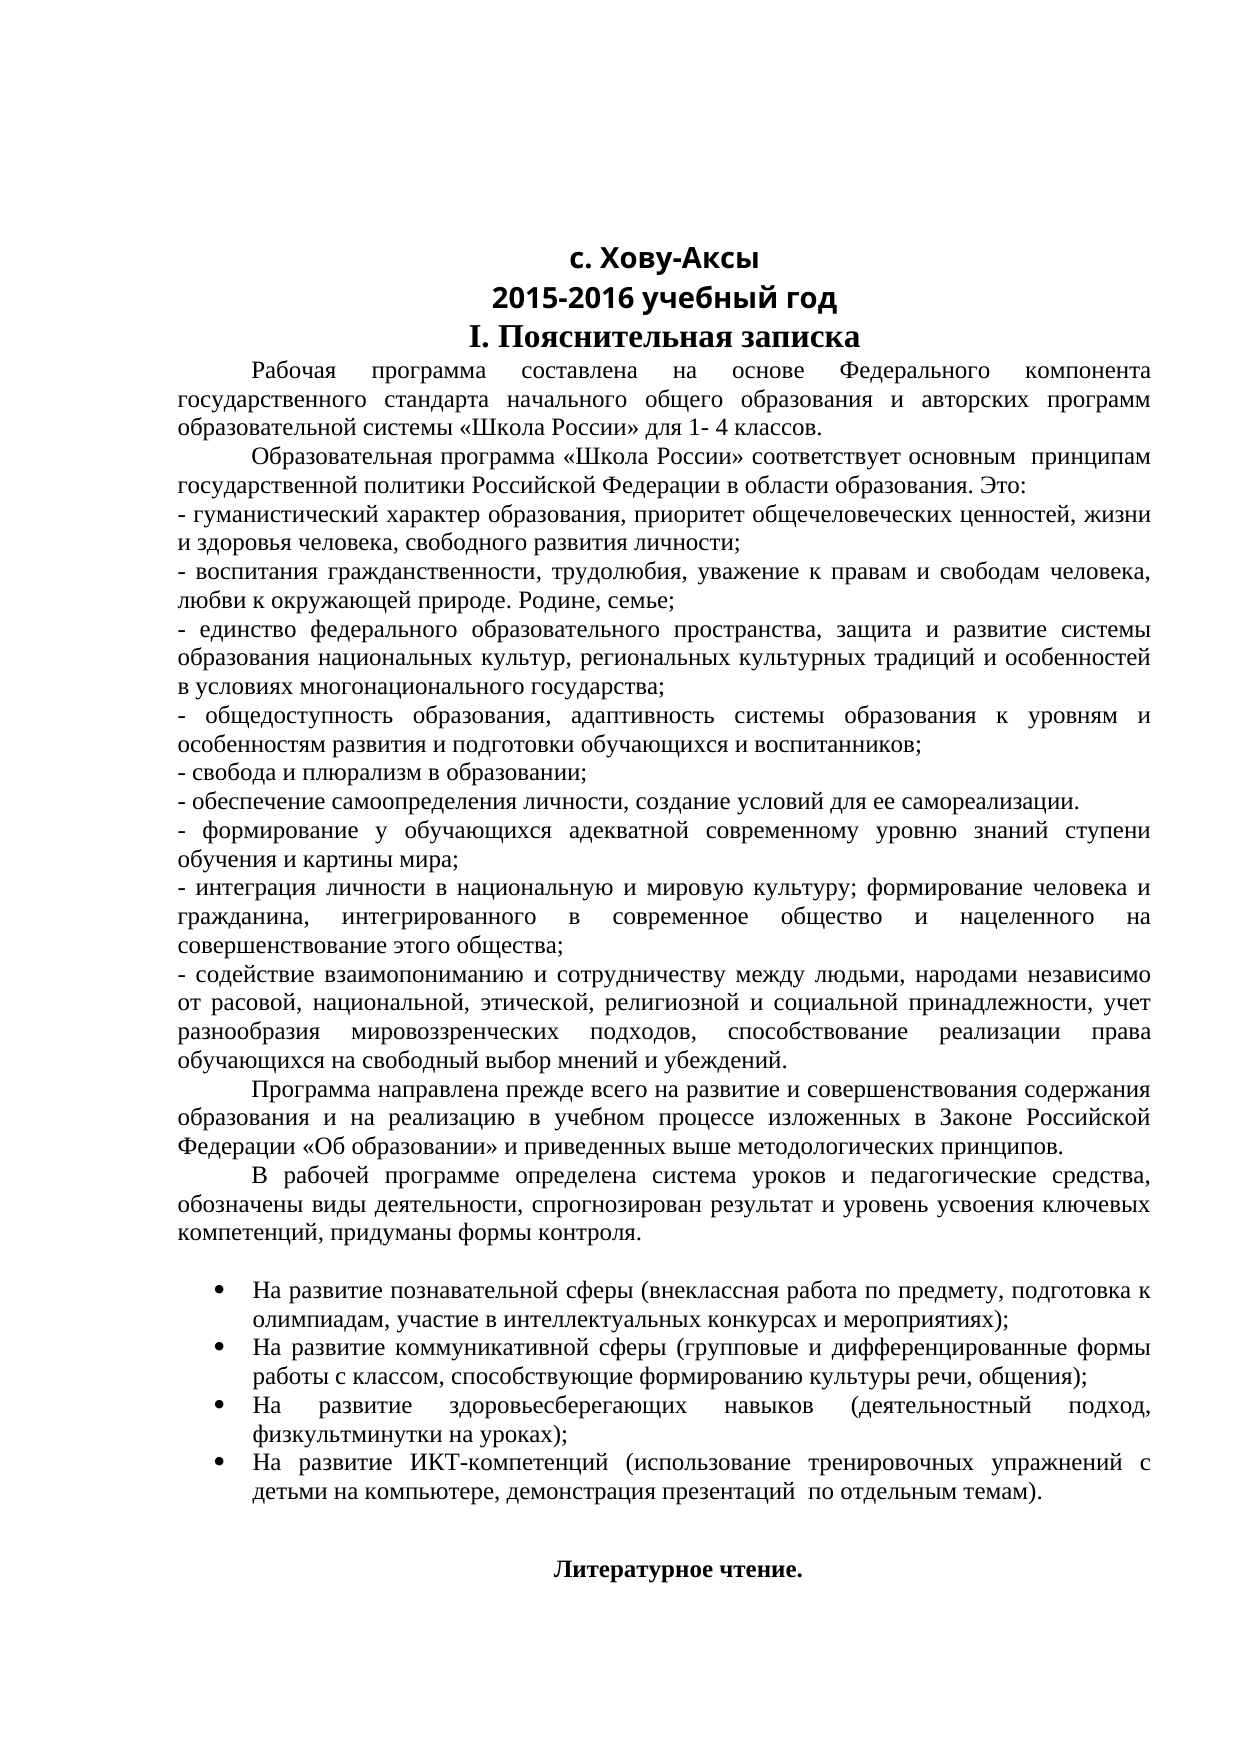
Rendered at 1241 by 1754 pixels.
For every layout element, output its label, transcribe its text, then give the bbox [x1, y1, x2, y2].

text Рабочая программа составлена на основе Федерального компонента государственного стандарта начального общего образования и авторских программ образовательной системы «Школа России» для 1- 4 классов. [177, 355, 1152, 441]
list На развитие ИКТ-компетенций (использование тренировочных упражнений с детьми на компьютере, демонстрация презентаций по отдельным темам). [215, 1447, 1152, 1505]
text - свобода и плюрализм в образовании; [177, 757, 1152, 786]
text - формирование у обучающихся адекватной современному уровню знаний ступени обучения и картины мира; [177, 815, 1152, 872]
list На развитие здоровьесберегающих навыков (деятельностный подход, физкультминутки на уроках); [215, 1390, 1152, 1447]
text Образовательная программа «Школа России» соответствует основным принципам государственной политики Российской Федерации в области образования. Это: [177, 441, 1152, 499]
text - интеграция личности в национальную и мировую культуру; формирование человека и гражданина, интегрированного в современное общество и нацеленного на совершенствование этого общества; [177, 872, 1152, 959]
text В рабочей программе определена система уроков и педагогические средства, обозначены виды деятельности, спрогнозирован результат и уровень усвоения ключевых компетенций, придуманы формы контроля. [177, 1160, 1152, 1246]
text с. Хову-Аксы [177, 237, 1152, 277]
text I. Пояснительная записка [177, 317, 1152, 355]
text - содействие взаимопониманию и сотрудничеству между людьми, народами независимо от расовой, национальной, этической, религиозной и социальной принадлежности, учет разнообразия мировоззренческих подходов, способствование реализации права обучающихся на свободный выбор мнений и убеждений. [177, 959, 1152, 1074]
list На развитие коммуникативной сферы (групповые и дифференцированные формы работы с классом, способствующие формированию культуры речи, общения); [215, 1332, 1152, 1390]
text Программа направлена прежде всего на развитие и совершенствования содержания образования и на реализацию в учебном процессе изложенных в Законе Российской Федерации «Об образовании» и приведенных выше методологических принципов. [177, 1074, 1152, 1160]
text - гуманистический характер образования, приоритет общечеловеческих ценностей, жизни и здоровья человека, свободного развития личности; [177, 499, 1152, 556]
text - общедоступность образования, адаптивность системы образования к уровням и особенностям развития и подготовки обучающихся и воспитанников; [177, 700, 1152, 757]
text 2015-2016 учебный год [177, 277, 1152, 317]
text Литературное чтение. [398, 1554, 1152, 1583]
text - единство федерального образовательного пространства, защита и развитие системы образования национальных культур, региональных культурных традиций и особенностей в условиях многонационального государства; [177, 614, 1152, 700]
text - обеспечение самоопределения личности, создание условий для ее самореализации. [177, 786, 1152, 815]
list На развитие познавательной сферы (внеклассная работа по предмету, подготовка к олимпиадам, участие в интеллектуальных конкурсах и мероприятиях); [215, 1275, 1152, 1332]
text - воспитания гражданственности, трудолюбия, уважение к правам и свободам человека, любви к окружающей природе. Родине, семье; [177, 556, 1152, 614]
